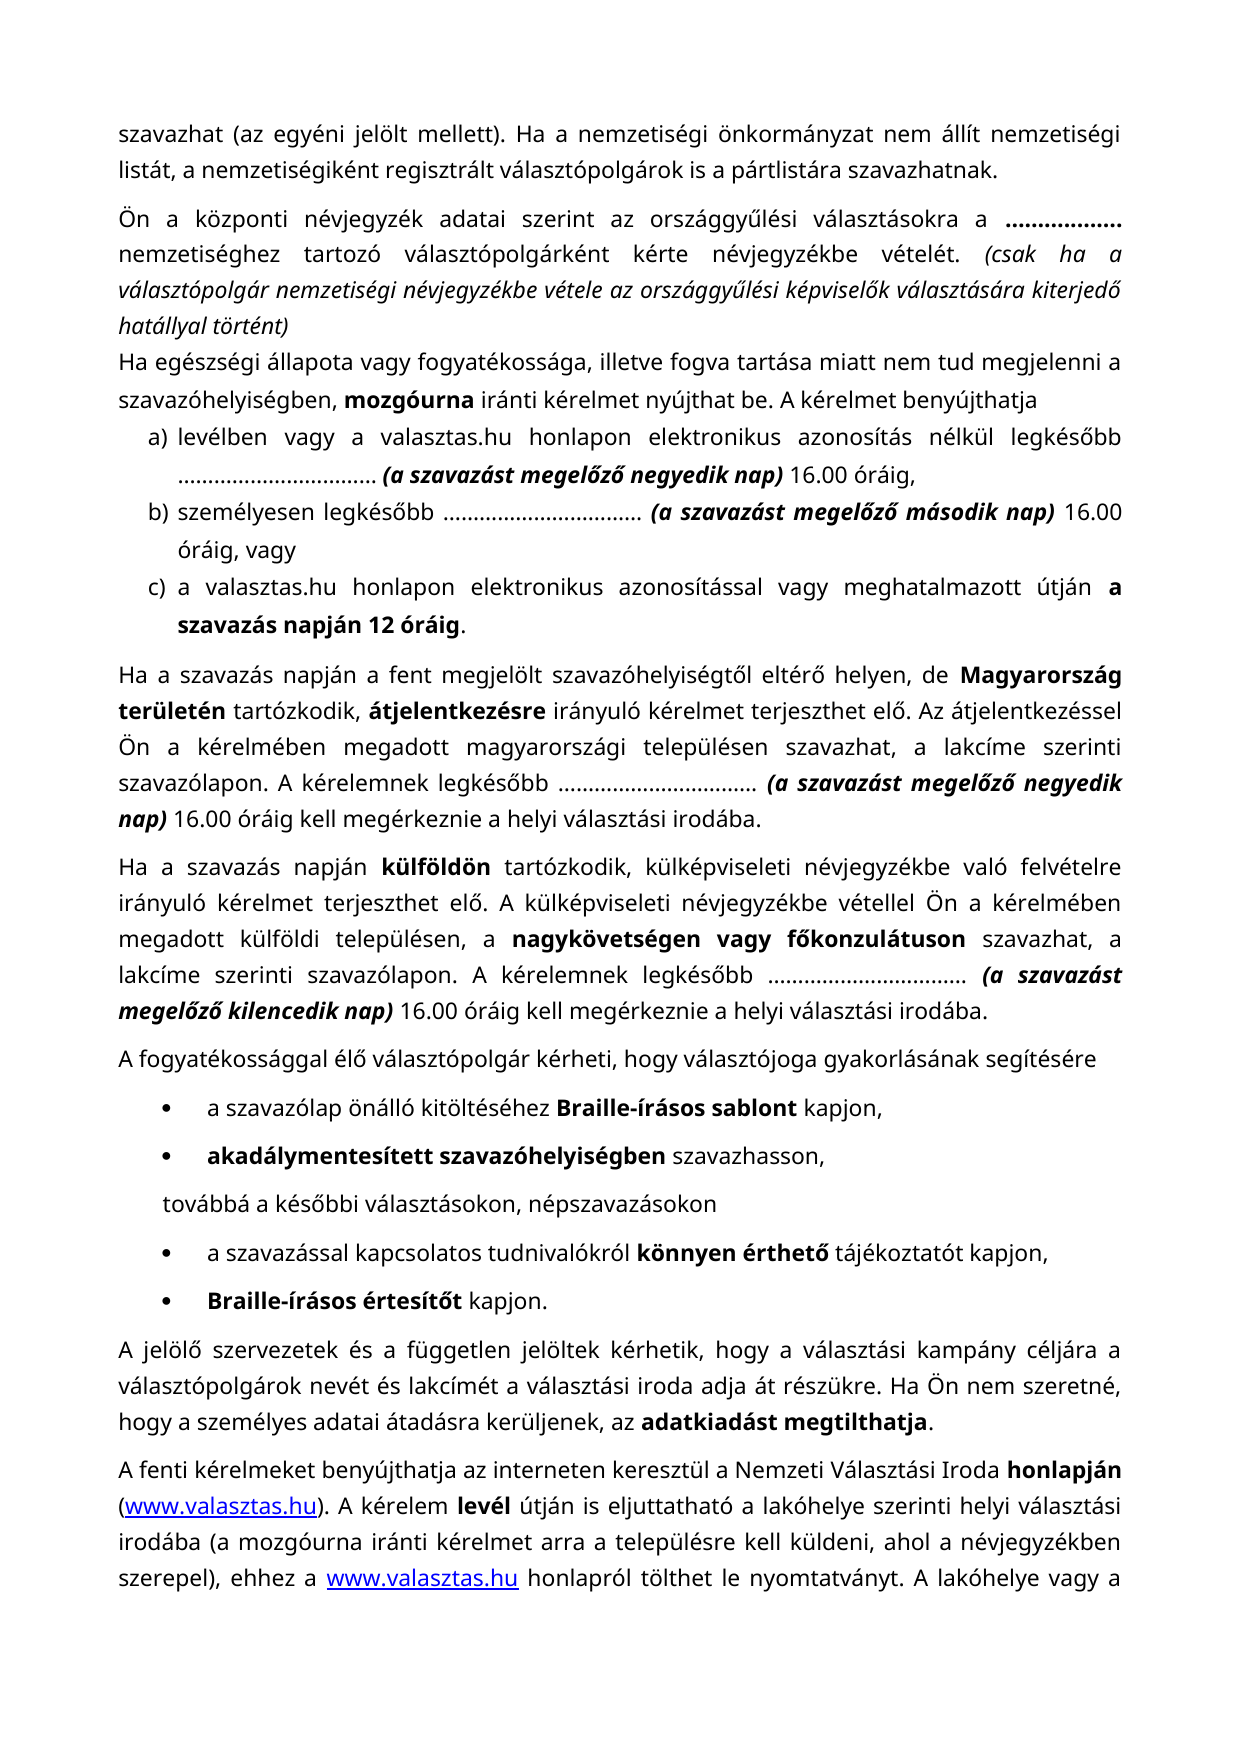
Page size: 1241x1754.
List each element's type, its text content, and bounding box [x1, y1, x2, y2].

list Braille-írásos értesítőt kapjon. [162, 1285, 1122, 1317]
list akadálymentesített szavazóhelyiségben szavazhasson, [162, 1140, 1122, 1171]
text Ha a szavazás napján külföldön tartózkodik, külképviseleti névjegyzékbe való felvételre irányuló kérelmet terjeszthet elő. A külképviseleti névjegyzékbe vétellel Ön a kérelmében megadott külföldi településen, a nagykövetségen vagy főkonzulátuson szavazhat, a lakcíme szerinti szavazólapon. A kérelemnek legkésőbb …………………………… (a szavazást megelőző kilencedik nap) 16.00 óráig kell megérkeznie a helyi választási irodába. [118, 851, 1122, 1026]
text A fogyatékossággal élő választópolgár kérheti, hogy választójoga gyakorlásának segítésére [118, 1043, 1122, 1074]
text Ha a szavazás napján a fent megjelölt szavazóhelyiségtől eltérő helyen, de Magyarország területén tartózkodik, átjelentkezésre irányuló kérelmet terjeszthet elő. Az átjelentkezéssel Ön a kérelmében megadott magyarországi településen szavazhat, a lakcíme szerinti szavazólapon. A kérelemnek legkésőbb …………………………… (a szavazást megelőző negyedik nap) 16.00 óráig kell megérkeznie a helyi választási irodába. [118, 659, 1122, 834]
text b) személyesen legkésőbb …………………………… (a szavazást megelőző második nap) 16.00 óráig, vagy [148, 496, 1122, 565]
text A jelölő szervezetek és a független jelöltek kérhetik, hogy a választási kampány céljára a választópolgárok nevét és lakcímét a választási iroda adja át részükre. Ha Ön nem szeretné, hogy a személyes adatai átadásra kerüljenek, az adatkiadást megtilthatja. [118, 1334, 1122, 1437]
list a szavazással kapcsolatos tudnivalókról könnyen érthető tájékoztatót kapjon, [162, 1237, 1122, 1268]
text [118, 118, 1122, 185]
text a) levélben vagy a valasztas.hu honlapon elektronikus azonosítás nélkül legkésőbb …………………………… (a szavazást megelőző negyedik nap) 16.00 óráig, [148, 421, 1122, 490]
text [118, 1454, 1122, 1593]
list a szavazólap önálló kitöltéséhez Braille-írásos sablont kapjon, [162, 1092, 1122, 1123]
text Ön a központi névjegyzék adatai szerint az országgyűlési választásokra a ………..……. nemzetiséghez tartozó választópolgárként kérte névjegyzékbe vételét. (csak ha a választópolgár nemzetiségi névjegyzékbe vétele az országgyűlési képviselők választására kiterjedő hatállyal történt) [118, 202, 1122, 342]
text továbbá a későbbi választásokon, népszavazásokon [162, 1188, 1122, 1220]
text Ha egészségi állapota vagy fogyatékossága, illetve fogva tartása miatt nem tud megjelenni a szavazóhelyiségben, mozgóurna iránti kérelmet nyújthat be. A kérelmet benyújthatja [118, 346, 1122, 415]
text c) a valasztas.hu honlapon elektronikus azonosítással vagy meghatalmazott útján a szavazás napján 12 óráig. [148, 571, 1122, 640]
